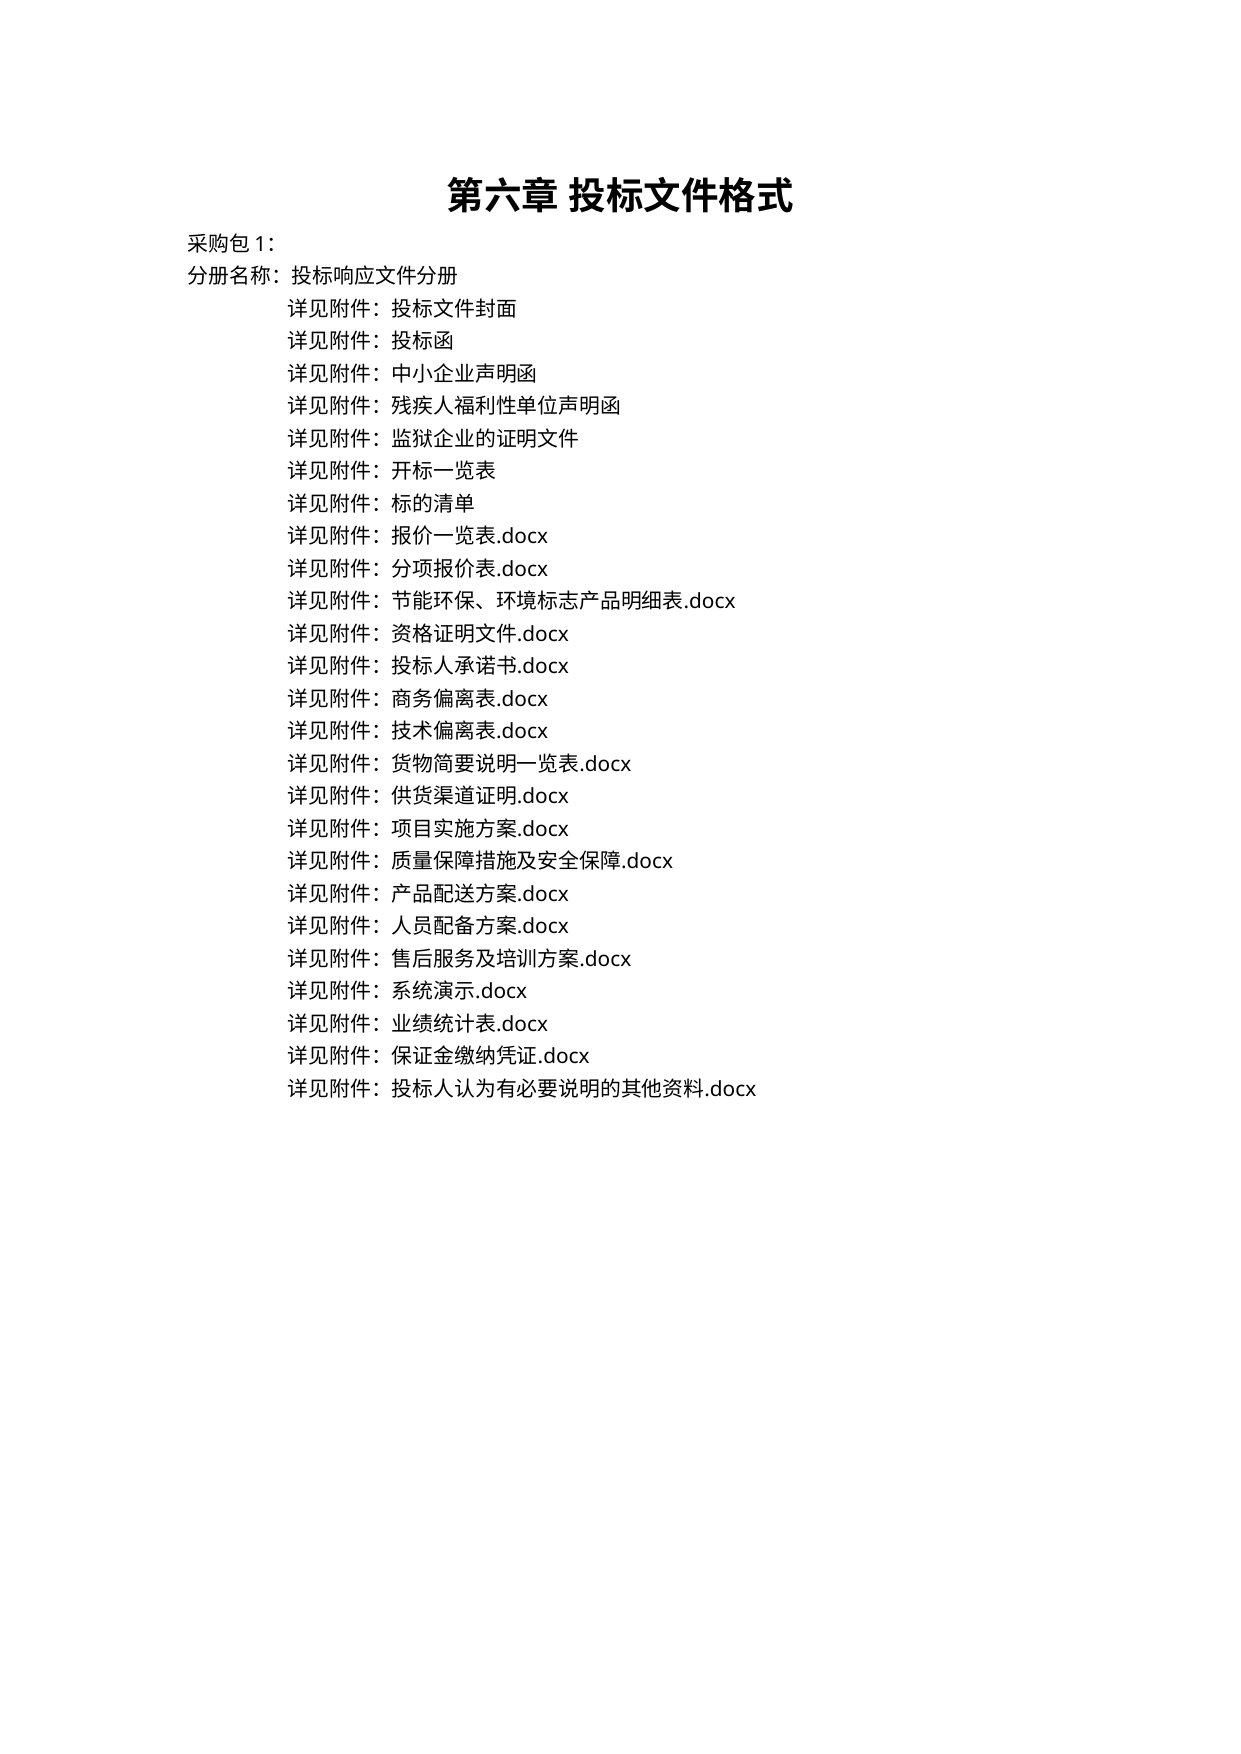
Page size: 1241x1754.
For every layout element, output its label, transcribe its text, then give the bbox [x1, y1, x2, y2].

text 第六章 投标文件格式 [187, 162, 1053, 227]
text 详见附件：人员配备方案.docx [187, 909, 1053, 942]
text 详见附件：质量保障措施及安全保障.docx [187, 844, 1053, 877]
text 详见附件：产品配送方案.docx [187, 877, 1053, 909]
text 详见附件：投标函 [187, 324, 1053, 357]
text 详见附件：节能环保、环境标志产品明细表.docx [187, 584, 1053, 617]
text 详见附件：投标人承诺书.docx [187, 649, 1053, 682]
text 详见附件：保证金缴纳凭证.docx [187, 1039, 1053, 1072]
text 详见附件：货物简要说明一览表.docx [187, 747, 1053, 779]
text 详见附件：投标文件封面 [187, 292, 1053, 324]
text 详见附件：中小企业声明函 [187, 357, 1053, 389]
text 详见附件：标的清单 [187, 487, 1053, 519]
text 详见附件：商务偏离表.docx [187, 682, 1053, 714]
text 详见附件：系统演示.docx [187, 974, 1053, 1007]
text 详见附件：项目实施方案.docx [187, 812, 1053, 844]
text 详见附件：技术偏离表.docx [187, 714, 1053, 747]
text 详见附件：报价一览表.docx [187, 519, 1053, 552]
text 详见附件：开标一览表 [187, 454, 1053, 487]
text 详见附件：监狱企业的证明文件 [187, 422, 1053, 454]
text 详见附件：供货渠道证明.docx [187, 779, 1053, 812]
text 详见附件：残疾人福利性单位声明函 [187, 389, 1053, 422]
text 采购包1： [187, 227, 1053, 259]
text 详见附件：售后服务及培训方案.docx [187, 942, 1053, 974]
text 详见附件：业绩统计表.docx [187, 1007, 1053, 1039]
text 详见附件：分项报价表.docx [187, 552, 1053, 584]
text 详见附件：投标人认为有必要说明的其他资料.docx [187, 1072, 1053, 1104]
text 分册名称：投标响应文件分册 [187, 259, 1053, 292]
text 详见附件：资格证明文件.docx [187, 617, 1053, 649]
